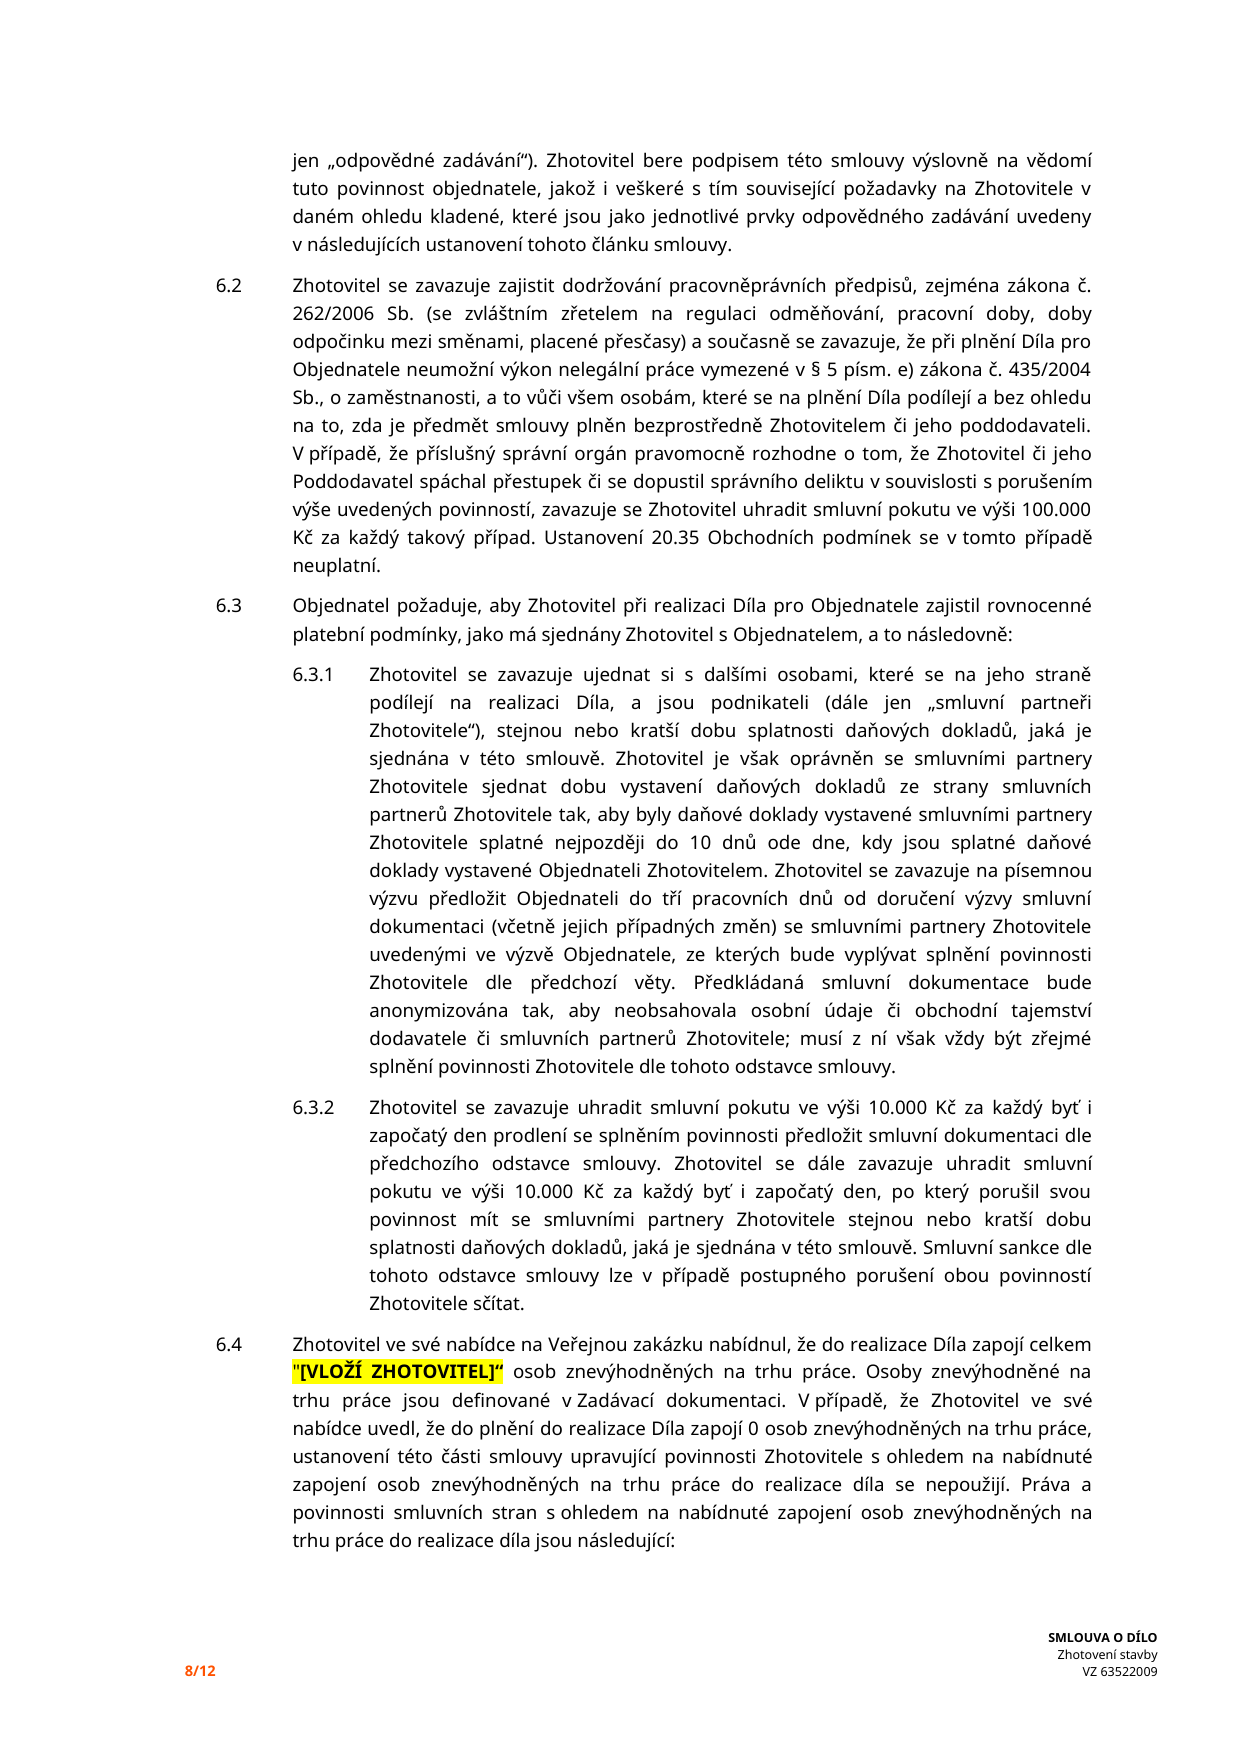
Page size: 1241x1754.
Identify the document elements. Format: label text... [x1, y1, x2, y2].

text Zhotovitel se zavazuje uhradit smluvní pokutu ve výši 10.000 Kč za každý byť i započatý den prodlení se splněním povinnosti předložit smluvní dokumentaci dle předchozího odstavce smlouvy. Zhotovitel se dále zavazuje uhradit smluvní pokutu ve výši 10.000 Kč za každý byť i započatý den, po který porušil svou povinnost mít se smluvními partnery Zhotovitele stejnou nebo kratší dobu splatnosti daňových dokladů, jaká je sjednána v této smlouvě. Smluvní sankce dle tohoto odstavce smlouvy lze v případě postupného porušení obou povinností Zhotovitele sčítat. [292, 1094, 1093, 1316]
text Objednatel požaduje, aby Zhotovitel při realizaci Díla pro Objednatele zajistil rovnocenné platební podmínky, jako má sjednány Zhotovitel s Objednatelem, a to následovně: [216, 593, 1093, 646]
text Zhotovitel se zavazuje zajistit dodržování pracovněprávních předpisů, zejména zákona č. 262/2006 Sb. (se zvláštním zřetelem na regulaci odměňování, pracovní doby, doby odpočinku mezi směnami, placené přesčasy) a současně se zavazuje, že při plnění Díla pro Objednatele neumožní výkon nelegální práce vymezené v § 5 písm. e) zákona č. 435/2004 Sb., o zaměstnanosti, a to vůči všem osobám, které se na plnění Díla podílejí a bez ohledu na to, zda je předmět smlouvy plněn bezprostředně Zhotovitelem či jeho poddodavateli. V případě, že příslušný správní orgán pravomocně rozhodne o tom, že Zhotovitel či jeho Poddodavatel spáchal přestupek či se dopustil správního deliktu v souvislosti s porušením výše uvedených povinností, zavazuje se Zhotovitel uhradit smluvní pokutu ve výši 100.000 Kč za každý takový případ. Ustanovení 20.35 Obchodních podmínek se v tomto případě neuplatní. [216, 272, 1093, 578]
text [216, 147, 1093, 257]
text Zhotovitel se zavazuje ujednat si s dalšími osobami, které se na jeho straně podílejí na realizaci Díla, a jsou podnikateli (dále jen „smluvní partneři Zhotovitele“), stejnou nebo kratší dobu splatnosti daňových dokladů, jaká je sjednána v této smlouvě. Zhotovitel je však oprávněn se smluvními partnery Zhotovitele sjednat dobu vystavení daňových dokladů ze strany smluvních partnerů Zhotovitele tak, aby byly daňové doklady vystavené smluvními partnery Zhotovitele splatné nejpozději do 10 dnů ode dne, kdy jsou splatné daňové doklady vystavené Objednateli Zhotovitelem. Zhotovitel se zavazuje na písemnou výzvu předložit Objednateli do tří pracovních dnů od doručení výzvy smluvní dokumentaci (včetně jejich případných změn) se smluvními partnery Zhotovitele uvedenými ve výzvě Objednatele, ze kterých bude vyplývat splnění povinnosti Zhotovitele dle předchozí věty. Předkládaná smluvní dokumentace bude anonymizována tak, aby neobsahovala osobní údaje či obchodní tajemství dodavatele či smluvních partnerů Zhotovitele; musí z ní však vždy být zřejmé splnění povinnosti Zhotovitele dle tohoto odstavce smlouvy. [292, 661, 1093, 1079]
text Zhotovitel ve své nabídce na Veřejnou zakázku nabídnul, že do realizace Díla zapojí celkem "[VLOŽÍ ZHOTOVITEL]“ osob znevýhodněných na trhu práce. Osoby znevýhodněné na trhu práce jsou definované v Zadávací dokumentaci. V případě, že Zhotovitel ve své nabídce uvedl, že do plnění do realizace Díla zapojí 0 osob znevýhodněných na trhu práce, ustanovení této části smlouvy upravující povinnosti Zhotovitele s ohledem na nabídnuté zapojení osob znevýhodněných na trhu práce do realizace díla se nepoužijí. Práva a povinnosti smluvních stran s ohledem na nabídnuté zapojení osob znevýhodněných na trhu práce do realizace díla jsou následující: [216, 1331, 1093, 1552]
